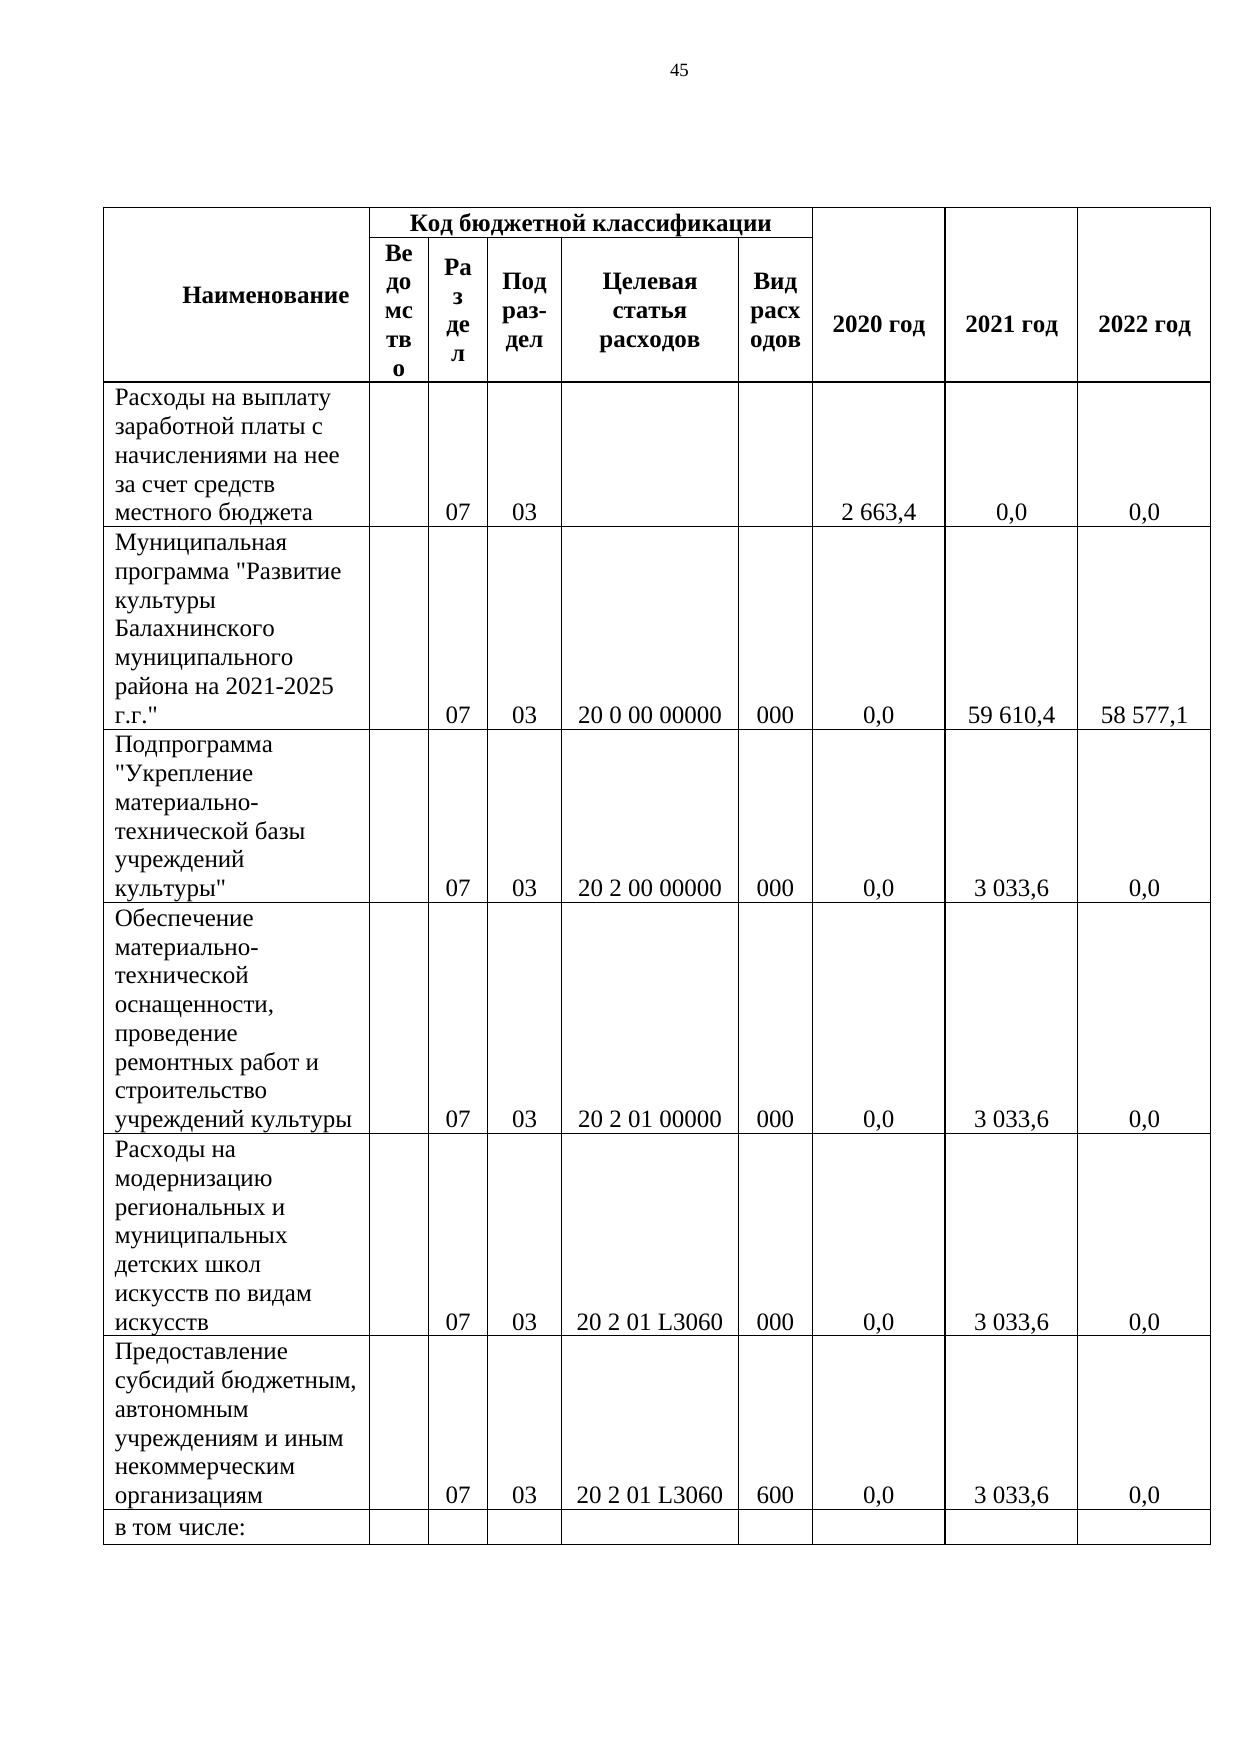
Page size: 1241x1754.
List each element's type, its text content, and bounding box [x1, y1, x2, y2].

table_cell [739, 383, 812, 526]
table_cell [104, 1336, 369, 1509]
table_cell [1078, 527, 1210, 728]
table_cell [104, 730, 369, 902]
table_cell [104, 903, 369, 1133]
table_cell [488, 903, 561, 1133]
table_cell Целевая статья расходов [562, 238, 738, 381]
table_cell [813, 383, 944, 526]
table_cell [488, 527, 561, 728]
table_cell Вид расходов [739, 238, 812, 381]
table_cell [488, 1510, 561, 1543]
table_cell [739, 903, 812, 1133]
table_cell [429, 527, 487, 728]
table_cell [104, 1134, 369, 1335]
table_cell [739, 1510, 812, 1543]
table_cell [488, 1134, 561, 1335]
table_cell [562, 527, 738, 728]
table_cell Раз дел [429, 238, 487, 381]
table_header 2020 год [813, 208, 944, 381]
table_header 2022 год [1078, 208, 1210, 381]
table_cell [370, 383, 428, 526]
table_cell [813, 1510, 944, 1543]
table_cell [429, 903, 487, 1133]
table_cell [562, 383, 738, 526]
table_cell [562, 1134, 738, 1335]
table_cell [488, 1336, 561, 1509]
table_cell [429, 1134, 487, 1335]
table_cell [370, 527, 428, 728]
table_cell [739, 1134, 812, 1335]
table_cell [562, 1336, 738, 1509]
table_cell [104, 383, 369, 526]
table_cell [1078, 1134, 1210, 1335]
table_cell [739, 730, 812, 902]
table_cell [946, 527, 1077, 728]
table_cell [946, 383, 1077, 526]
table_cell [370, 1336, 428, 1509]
table_cell Ведомство [370, 238, 428, 381]
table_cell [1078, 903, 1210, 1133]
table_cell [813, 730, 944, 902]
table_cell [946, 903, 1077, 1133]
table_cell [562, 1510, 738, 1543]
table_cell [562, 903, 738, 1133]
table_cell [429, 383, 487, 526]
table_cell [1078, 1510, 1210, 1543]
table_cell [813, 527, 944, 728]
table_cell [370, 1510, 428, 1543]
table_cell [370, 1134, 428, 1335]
table_header Наименование [104, 208, 369, 381]
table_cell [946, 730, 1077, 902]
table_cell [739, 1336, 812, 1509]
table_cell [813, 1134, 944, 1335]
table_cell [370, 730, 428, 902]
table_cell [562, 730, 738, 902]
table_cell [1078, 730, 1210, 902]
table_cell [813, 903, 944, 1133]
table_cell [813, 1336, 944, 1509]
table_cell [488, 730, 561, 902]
table_cell Подраз-дел [488, 238, 561, 381]
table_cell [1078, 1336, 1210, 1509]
table_header Код бюджетной классификации [370, 208, 812, 237]
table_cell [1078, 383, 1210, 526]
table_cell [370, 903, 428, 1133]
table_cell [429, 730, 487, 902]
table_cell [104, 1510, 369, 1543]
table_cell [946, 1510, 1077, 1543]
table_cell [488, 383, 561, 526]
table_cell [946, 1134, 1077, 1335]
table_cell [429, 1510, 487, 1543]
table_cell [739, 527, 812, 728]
table_header 2021 год [946, 208, 1077, 381]
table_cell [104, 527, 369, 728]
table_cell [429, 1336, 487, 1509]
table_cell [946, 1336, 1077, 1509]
